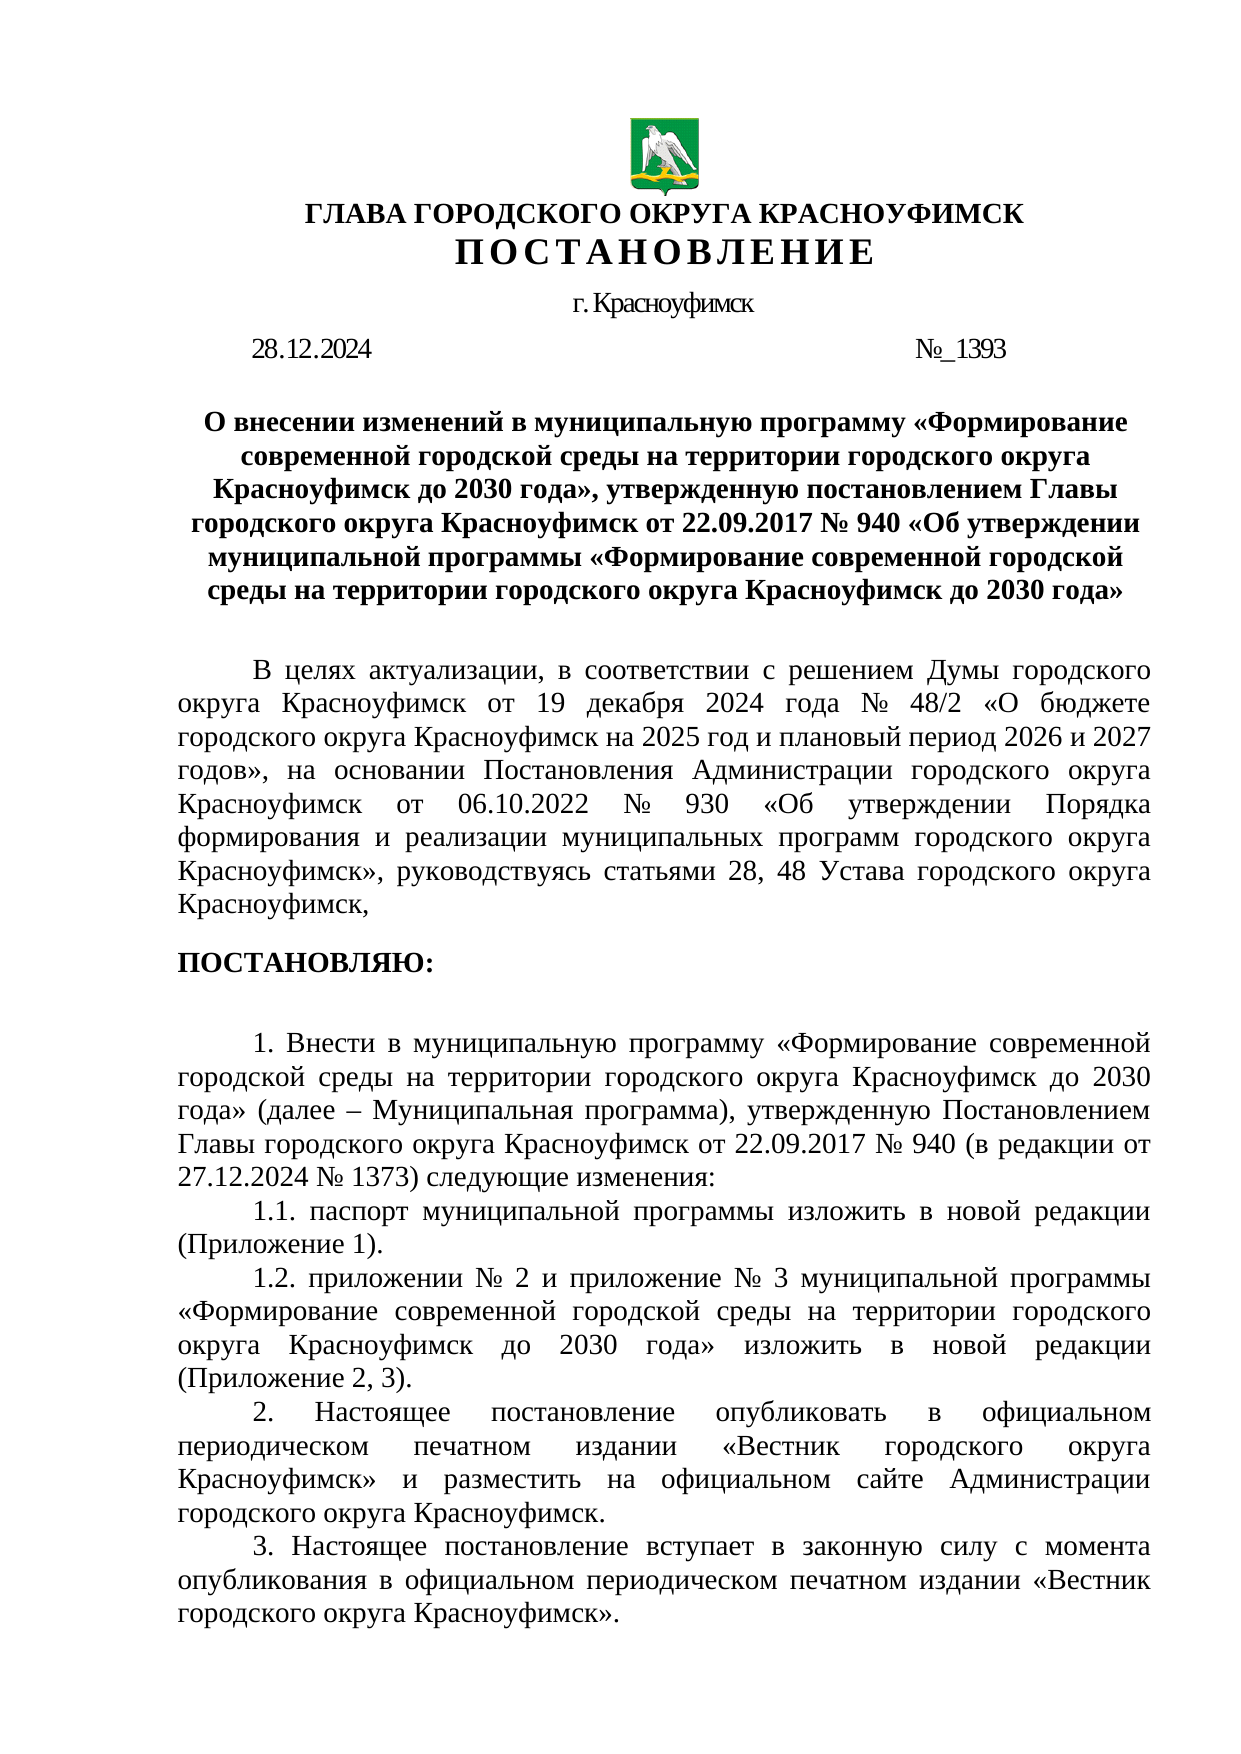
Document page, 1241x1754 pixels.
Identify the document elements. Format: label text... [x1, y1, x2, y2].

text 28.12.2024 №_1393 [177, 331, 1152, 365]
text 2. Настоящее постановление опубликовать в официальном периодическом печатном издании «Вестник городского округа Красноуфимск» и разместить на официальном сайте Администрации городского округа Красноуфимск. [177, 1394, 1152, 1528]
text ПОСТАНОВЛЕНИЕ [177, 229, 1152, 273]
text г. Красноуфимск [177, 285, 1152, 319]
text В целях актуализации, в соответствии с решением Думы городского округа Красноуфимск от 19 декабря 2024 года № 48/2 «О бюджете городского округа Красноуфимск на 2025 год и плановый период 2026 и 2027 годов», на основании Постановления Администрации городского округа Красноуфимск от 06.10.2022 № 930 «Об утверждении Порядка формирования и реализации муниципальных программ городского округа Красноуфимск», руководствуясь статьями 28, 48 Устава городского округа Красноуфимск, [177, 652, 1152, 920]
text 1.2. приложении № 2 и приложение № 3 муниципальной программы «Формирование современной городской среды на территории городского округа Красноуфимск до 2030 года» изложить в новой редакции (Приложение 2, 3). [177, 1260, 1152, 1394]
text О внесении изменений в муниципальную программу «Формирование современной городской среды на территории городского округа Красноуфимск до 2030 года», утвержденную постановлением Главы городского округа Красноуфимск от 22.09.2017 № 940 «Об утверждении муниципальной программы «Формирование современной городской среды на территории городского округа Красноуфимск до 2030 года» [177, 404, 1154, 606]
text ГЛАВА ГОРОДСКОГО ОКРУГА КРАСНОУФИМСК [177, 196, 1152, 229]
picture [630, 118, 699, 196]
text 1.1. паспорт муниципальной программы изложить в новой редакции (Приложение 1). [177, 1193, 1152, 1260]
text 1. Внести в муниципальную программу «Формирование современной городской среды на территории городского округа Красноуфимск до 2030 года» (далее – Муниципальная программа), утвержденную Постановлением Главы городского округа Красноуфимск от 22.09.2017 № 940 (в редакции от 27.12.2024 № 1373) следующие изменения: [177, 1025, 1152, 1193]
text 3. Настоящее постановление вступает в законную силу с момента опубликования в официальном периодическом печатном издании «Вестник городского округа Красноуфимск». [177, 1528, 1152, 1629]
text ПОСТАНОВЛЯЮ: [177, 946, 1154, 979]
